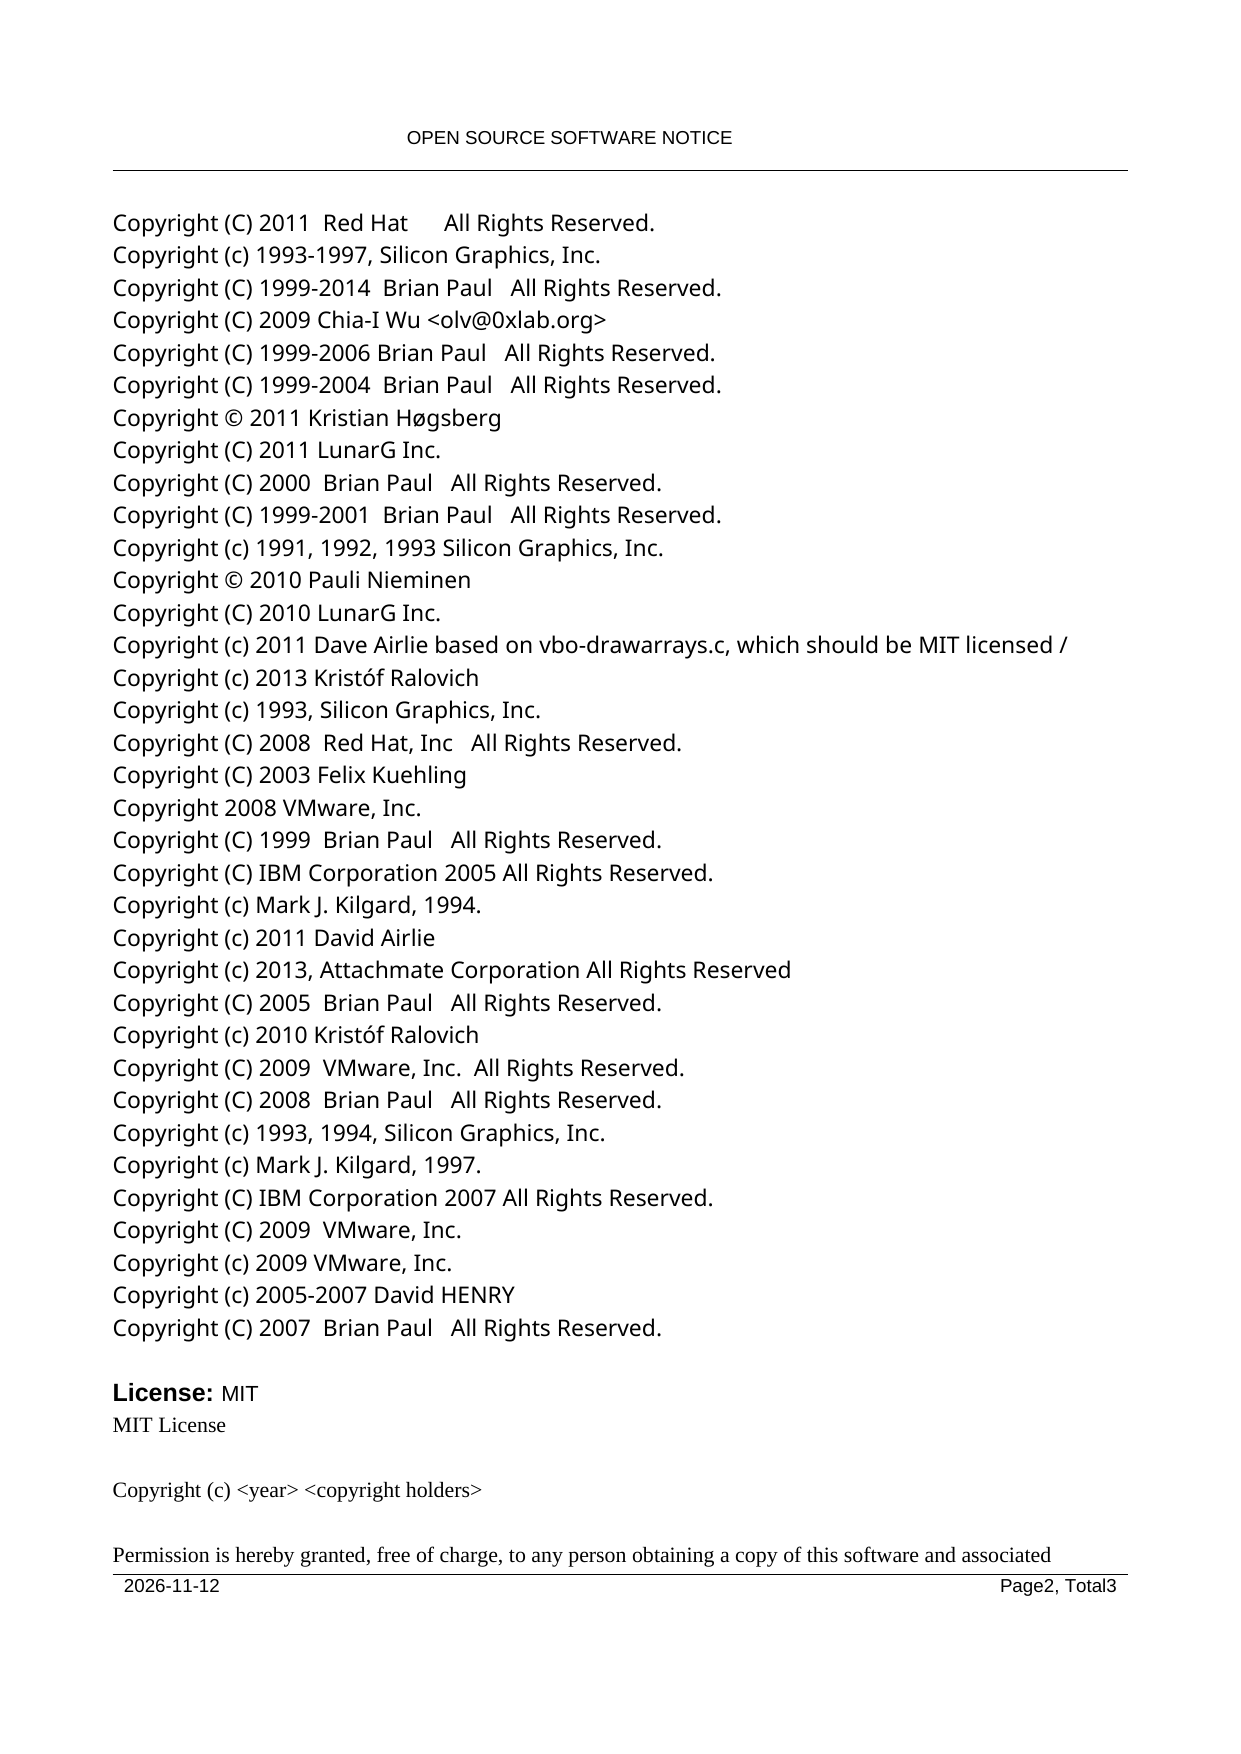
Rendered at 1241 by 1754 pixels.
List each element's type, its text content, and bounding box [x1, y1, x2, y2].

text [112, 1409, 1128, 1571]
text License: MIT [112, 1376, 1128, 1409]
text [112, 206, 1128, 1376]
